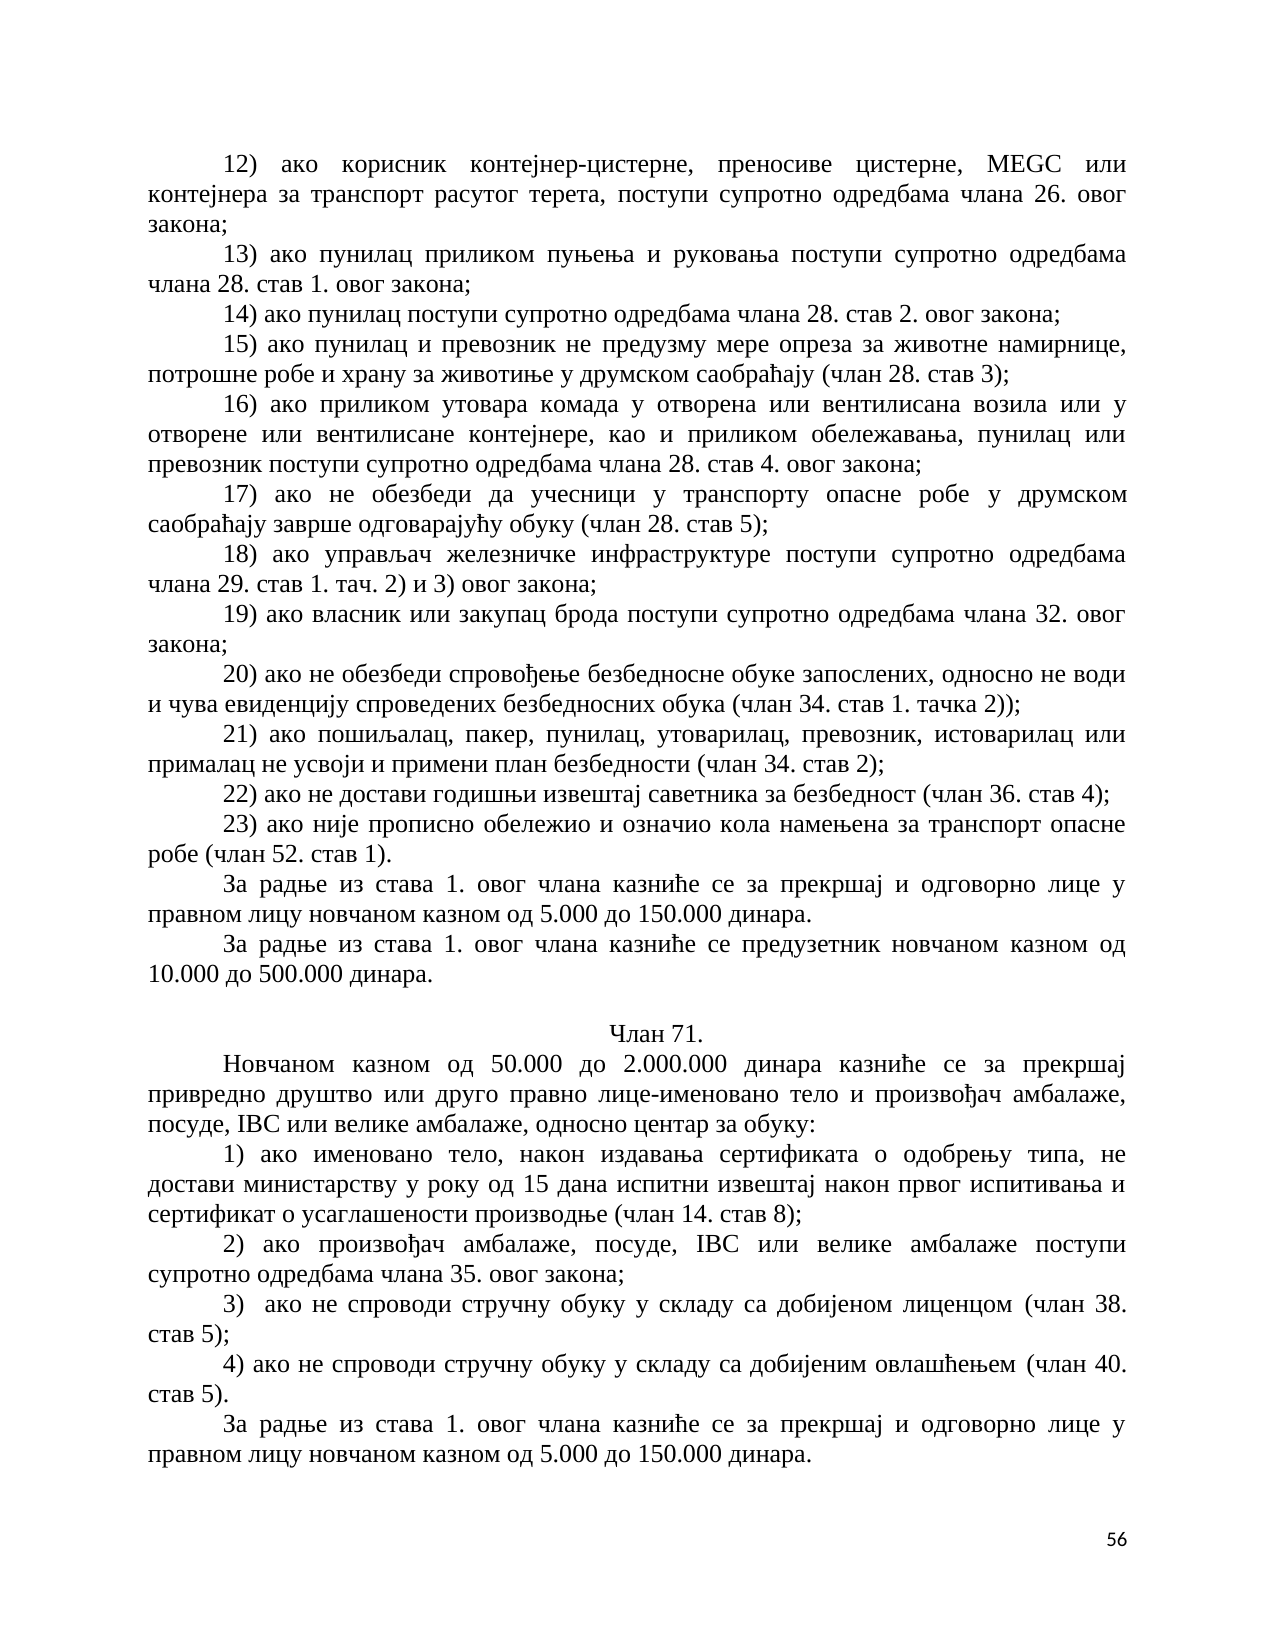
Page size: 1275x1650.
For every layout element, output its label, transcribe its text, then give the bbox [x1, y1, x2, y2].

text 21) ако пошиљалац, пакер, пунилац, утоварилац, превозник, истоварилац или прималац не усвоји и примени план безбедности (члан 34. став 2); [148, 718, 1127, 778]
text 2) ако произвођач амбалаже, посуде, IBC или велике амбалаже поступи супротно одредбама члана 35. овог закона; [148, 1228, 1127, 1288]
text За радње из става 1. овог члана казниће се предузетник новчаном казном од 10.000 до 500.000 динара. [148, 928, 1127, 988]
text 15) ако пунилац и превозник не предузму мере опреза за животне намирнице, потрошне робе и храну за животиње у друмском саобраћају (члан 28. став 3); [148, 328, 1127, 388]
text За радње из става 1. овог члана казниће се за прекршај и одговорно лице у правном лицу новчаном казном од 5.000 до 150.000 динара. [148, 1408, 1127, 1468]
list Члан 71. [185, 1018, 1127, 1048]
text 20) ако не обезбеди спровођење безбедносне обуке запослених, односно не води и чува евиденцију спроведених безбедносних обука (члан 34. став 1. тачка 2)); [148, 658, 1127, 718]
text 1) ако именовано тело, након издавања сертификата о одобрењу типа, не достави министарству у року од 15 дана испитни извештај након првог испитивања и сертификат о усаглашености производње (члан 14. став 8); [148, 1138, 1127, 1228]
text 16) ако приликом утовара комада у отворена или вентилисана возила или у отворене или вентилисане контејнере, као и приликом обележавања, пунилац или превозник поступи супротно одредбама члана 28. став 4. овог закона; [148, 388, 1127, 478]
text За радње из става 1. овог члана казниће се за прекршај и одговорно лице у правном лицу новчаном казном од 5.000 до 150.000 динара. [148, 868, 1127, 928]
text 23) ако није прописно обележио и означио кола намењена за транспорт опасне робе (члан 52. став 1). [148, 808, 1127, 868]
text 14) ако пунилац поступи супротно одредбама члана 28. став 2. овог закона; [148, 298, 1127, 328]
text 3) ако не спроводи стручну обуку у складу са добијеном лиценцом (члан 38. став 5); [148, 1288, 1127, 1348]
text Новчаном казном од 50.000 до 2.000.000 динара казниће се за прекршај привредно друштво или друго правно лице-именовано тело и произвођач амбалаже, посуде, IBC или велике амбалаже, односно центар за обуку: [148, 1048, 1127, 1138]
text 13) ако пунилац приликом пуњења и руковања поступи супротно одредбама члана 28. став 1. овог закона; [148, 238, 1127, 298]
text 17) ако не обезбеди да учесници у транспорту опасне робе у друмском саобраћају заврше одговарајућу обуку (члан 28. став 5); [148, 478, 1127, 538]
text 22) ако не достави годишњи извештај саветника за безбедност (члан 36. став 4); [148, 778, 1127, 808]
text 18) ако управљач железничке инфраструктуре поступи супротно одредбама члана 29. став 1. тач. 2) и 3) овог закона; [148, 538, 1127, 598]
text 12) ако корисник контејнер-цистерне, преносиве цистерне, MEGC или контејнера за транспорт расутог терета, поступи супротно одредбама члана 26. овог закона; [148, 148, 1127, 238]
text 19) ако власник или закупац брода поступи супротно одредбама члана 32. овог закона; [148, 598, 1127, 658]
text 4) ако не спроводи стручну обуку у складу са добијеним овлашћењем (члан 40. став 5). [148, 1348, 1127, 1408]
